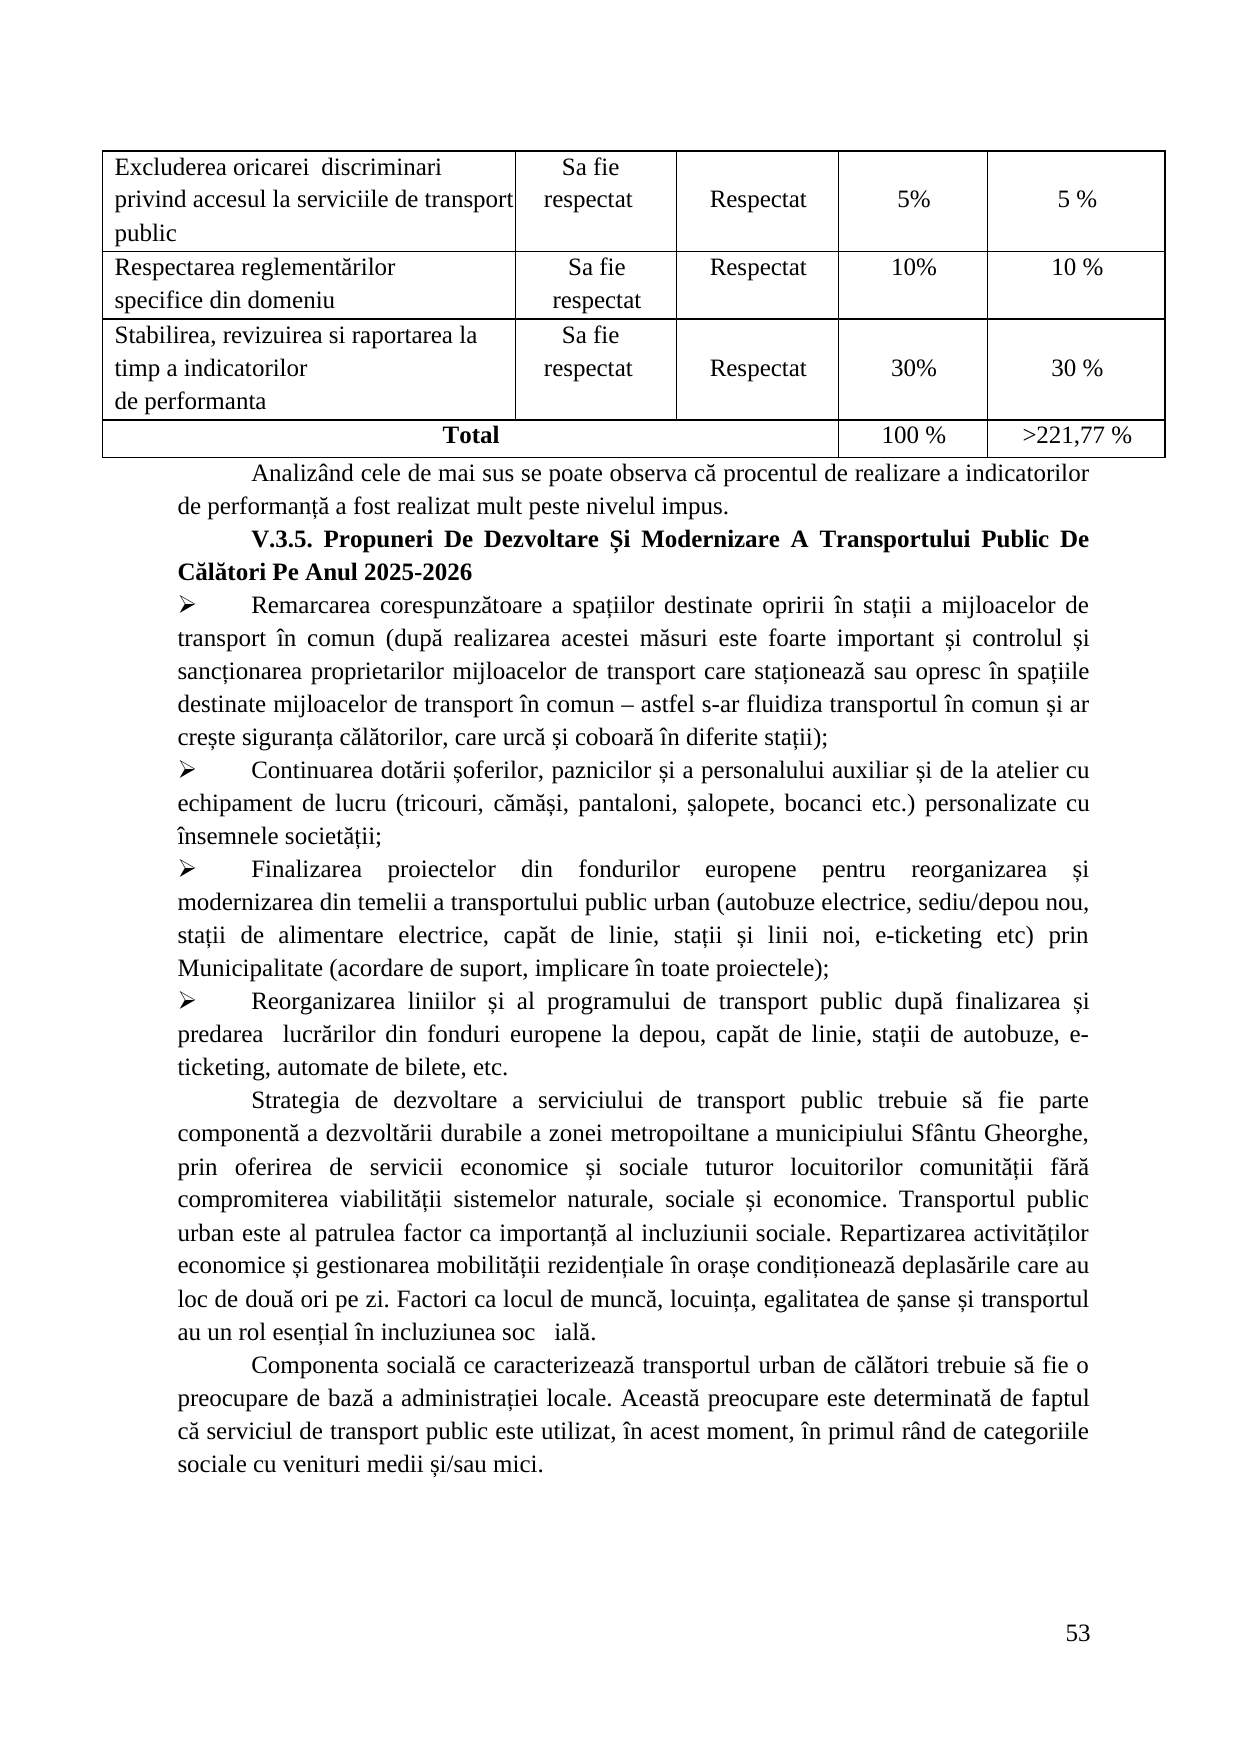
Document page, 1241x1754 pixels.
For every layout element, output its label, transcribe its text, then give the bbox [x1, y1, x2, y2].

table_cell Total [103, 421, 838, 457]
table_cell 30 % [988, 320, 1164, 419]
table_cell Respectat [677, 252, 838, 318]
table_cell Sa fie respectat [516, 252, 676, 318]
list Finalizarea proiectelor din fondurilor europene pentru reorganizarea și modernizarea din temelii a transportului public urban (autobuze electrice, sediu/depou nou, stații de alimentare electrice, capăt de linie, stații și linii noi, e-ticketing etc) prin Municipalitate (acordare de suport, implicare în toate proiectele); [177, 854, 1090, 982]
table_cell Sa fie respectat [516, 320, 676, 419]
table_cell 30% [839, 320, 987, 419]
table_cell Stabilirea, revizuirea si raportarea la timp a indicatorilor de performanta [103, 320, 515, 419]
table_cell Excluderea oricarei discriminari privind accesul la serviciile de transport public [103, 152, 515, 251]
text Analizând cele de mai sus se poate observa că procentul de realizare a indicatorilor de performanță a fost realizat mult peste nivelul impus. [177, 458, 1090, 520]
table_cell >221,77 % [988, 421, 1164, 457]
table_cell Respectarea reglementărilor specifice din domeniu [103, 252, 515, 318]
table_cell Respectat [677, 152, 838, 251]
table_cell 10 % [988, 252, 1164, 318]
list Remarcarea corespunzătoare a spațiilor destinate opririi în stații a mijloacelor de transport în comun (după realizarea acestei măsuri este foarte important și controlul și sancționarea proprietarilor mijloacelor de transport care staționează sau opresc în spațiile destinate mijloacelor de transport în comun – astfel s-ar fluidiza transportul în comun și ar crește siguranța călătorilor, care urcă și coboară în diferite stații); [177, 590, 1090, 751]
table_cell 100 % [839, 421, 987, 457]
text Componenta socială ce caracterizează transportul urban de călători trebuie să fie o preocupare de bază a administrației locale. Această preocupare este determinată de faptul că serviciul de transport public este utilizat, în acest moment, în primul rând de categoriile sociale cu venituri medii și/sau mici. [177, 1350, 1090, 1477]
text Strategia de dezvoltare a serviciului de transport public trebuie să fie parte componentă a dezvoltării durabile a zonei metropoiltane a municipiului Sfântu Gheorghe, prin oferirea de servicii economice și sociale tuturor locuitorilor comunității fără compromiterea viabilității sistemelor naturale, sociale și economice. Transportul public urban este al patrulea factor ca importanță al incluziunii sociale. Repartizarea activităților economice și gestionarea mobilității rezidențiale în orașe condiționează deplasările care au loc de două ori pe zi. Factori ca locul de muncă, locuința, egalitatea de șanse și transportul au un rol esențial în incluziunea soc ială. [177, 1086, 1090, 1345]
table_cell Sa fie respectat [516, 152, 676, 251]
table_cell 10% [839, 252, 987, 318]
text V.3.5. Propuneri De Dezvoltare Și Modernizare A Transportului Public De Călători Pe Anul 2025-2026 [177, 524, 1090, 586]
list Continuarea dotării șoferilor, paznicilor și a personalului auxiliar și de la atelier cu echipament de lucru (tricouri, cămăși, pantaloni, șalopete, bocanci etc.) personalizate cu însemnele societății; [177, 755, 1090, 850]
table_cell 5% [839, 152, 987, 251]
list Reorganizarea liniilor și al programului de transport public după finalizarea și predarea lucrărilor din fonduri europene la depou, capăt de linie, stații de autobuze, e-ticketing, automate de bilete, etc. [177, 986, 1090, 1081]
table_cell Respectat [677, 320, 838, 419]
table_cell 5 % [988, 152, 1164, 251]
